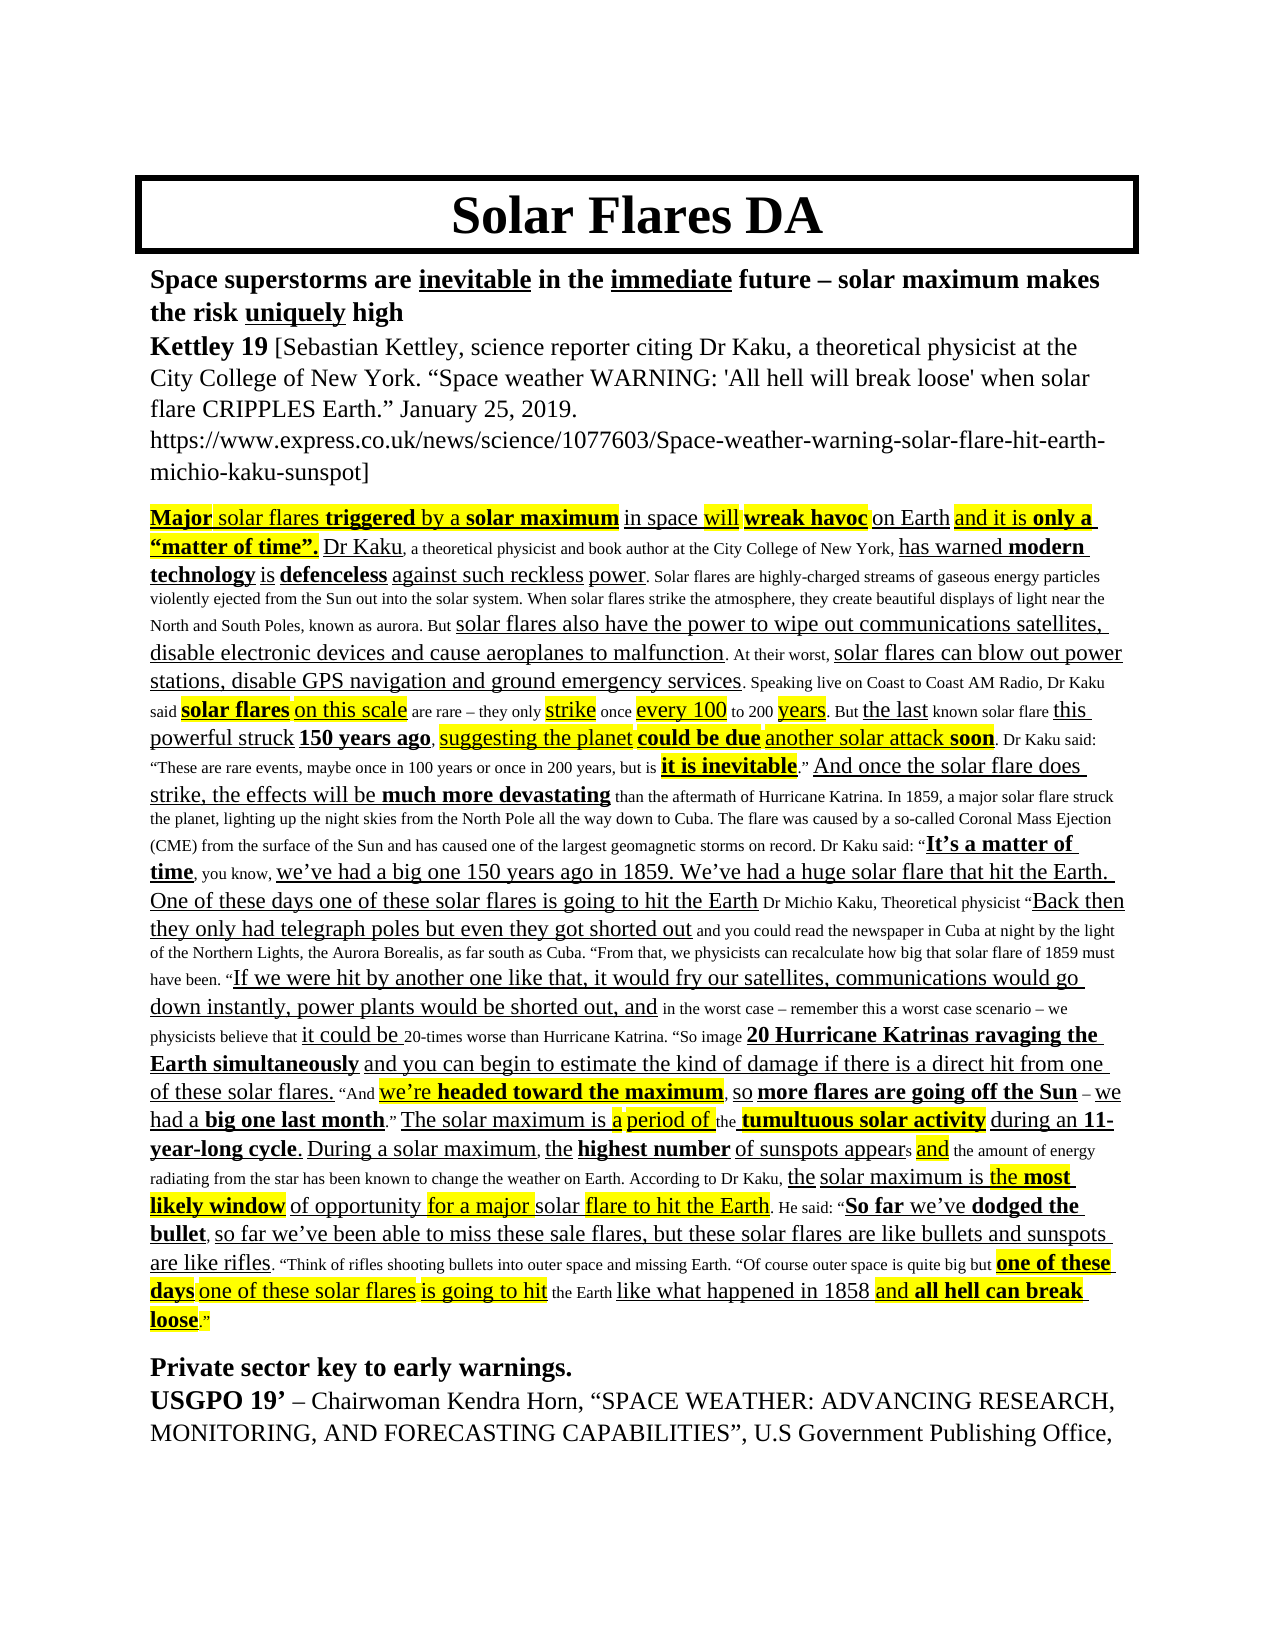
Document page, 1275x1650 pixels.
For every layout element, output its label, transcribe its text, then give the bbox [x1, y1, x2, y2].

subtitle Private sector key to early warnings. [150, 1351, 1125, 1382]
subtitle Solar Flares DA [142, 181, 1133, 248]
text Major solar flares triggered by a solar maximum in space will wreak havoc on Earth and it is only a “matter of time”. Dr Kaku, a theoretical physicist and book author at the City College of New York, has warned modern technology is defenceless against such reckless power. Solar flares are highly-charged streams of gaseous energy particles violently ejected from the Sun out into the solar system. When solar flares strike the atmosphere, they create beautiful displays of light near the North and South Poles, known as aurora. But solar flares also have the power to wipe out communications satellites, disable electronic devices and cause aeroplanes to malfunction. At their worst, solar flares can blow out power stations, disable GPS navigation and ground emergency services. Speaking live on Coast to Coast AM Radio, Dr Kaku said solar flares on this scale are rare – they only strike once every 100 to 200 years. But the last known solar flare this powerful struck 150 years ago, suggesting the planet could be due another solar attack soon. Dr Kaku said: “These are rare events, maybe once in 100 years or once in 200 years, but is it is inevitable.” And once the solar flare does strike, the effects will be much more devastating than the aftermath of Hurricane Katrina. In 1859, a major solar flare struck the planet, lighting up the night skies from the North Pole all the way down to Cuba. The flare was caused by a so-called Coronal Mass Ejection (CME) from the surface of the Sun and has caused one of the largest geomagnetic storms on record. Dr Kaku said: “It’s a matter of time, you know, we’ve had a big one 150 years ago in 1859. We’ve had a huge solar flare that hit the Earth. One of these days one of these solar flares is going to hit the Earth Dr Michio Kaku, Theoretical physicist “Back then they only had telegraph poles but even they got shorted out and you could read the newspaper in Cuba at night by the light of the Northern Lights, the Aurora Borealis, as far south as Cuba. “From that, we physicists can recalculate how big that solar flare of 1859 must have been. “If we were hit by another one like that, it would fry our satellites, communications would go down instantly, power plants would be shorted out, and in the worst case – remember this a worst case scenario – we physicists believe that it could be 20-times worse than Hurricane Katrina. “So image 20 Hurricane Katrinas ravaging the Earth simultaneously and you can begin to estimate the kind of damage if there is a direct hit from one of these solar flares. “And we’re headed toward the maximum, so more flares are going off the Sun – we had a big one last month.” The solar maximum is a period of the tumultuous solar activity during an 11-year-long cycle. During a solar maximum, the highest number of sunspots appears and the amount of energy radiating from the star has been known to change the weather on Earth. According to Dr Kaku, the solar maximum is the most likely window of opportunity for a major solar flare to hit the Earth. He said: “So far we’ve dodged the bullet, so far we’ve been able to miss these sale flares, but these solar flares are like bullets and sunspots are like rifles. “Think of rifles shooting bullets into outer space and missing Earth. “Of course outer space is quite big but one of these days one of these solar flares is going to hit the Earth like what happened in 1858 and all hell can break loose.” [150, 504, 1125, 1332]
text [150, 1384, 1125, 1446]
subtitle Space superstorms are inevitable in the immediate future – solar maximum makes the risk uniquely high [150, 263, 1125, 328]
text Kettley 19 [Sebastian Kettley, science reporter citing Dr Kaku, a theoretical physicist at the City College of New York. “Space weather WARNING: 'All hell will break loose' when solar flare CRIPPLES Earth.” January 25, 2019. https://www.express.co.uk/news/science/1077603/Space-weather-warning-solar-flare-hit-earth-michio-kaku-sunspot] [150, 330, 1125, 485]
